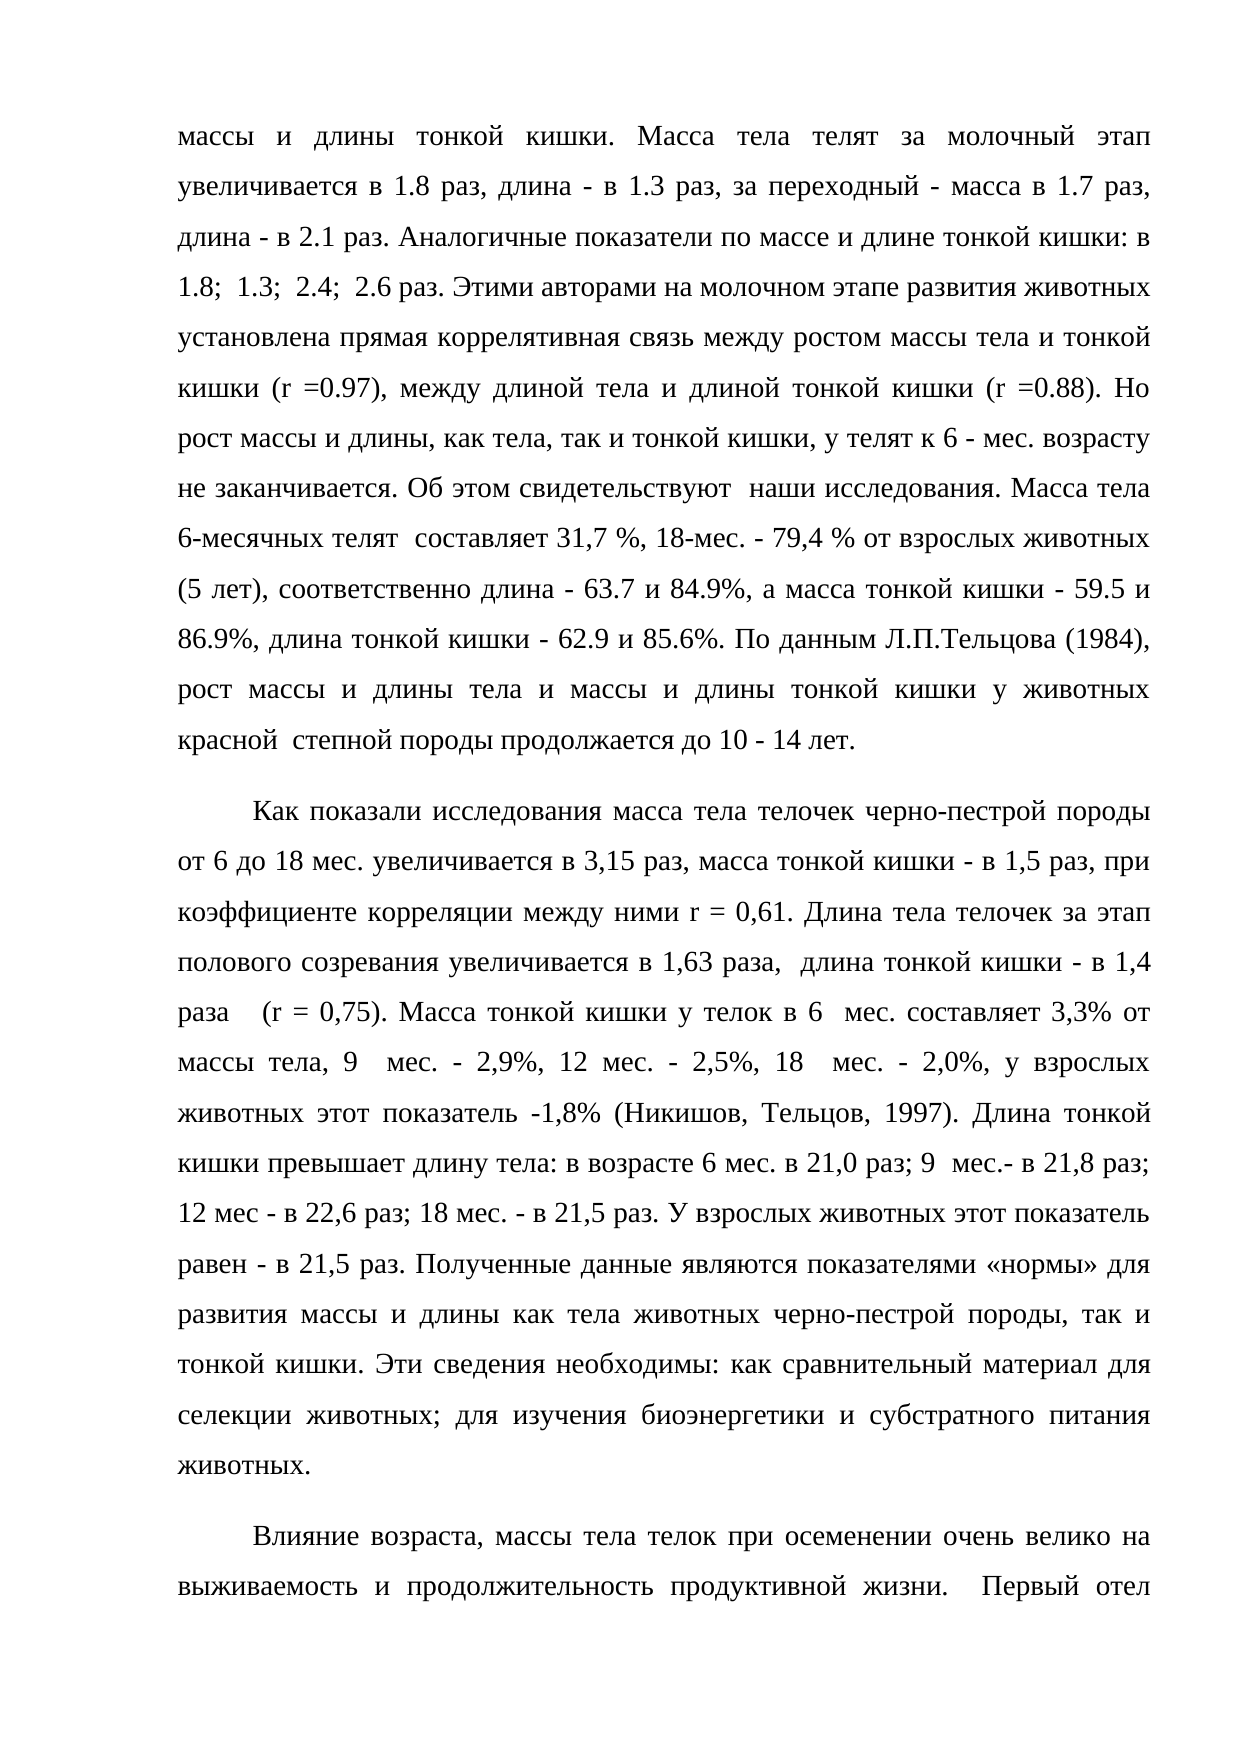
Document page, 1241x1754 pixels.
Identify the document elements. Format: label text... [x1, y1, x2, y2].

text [177, 118, 1152, 755]
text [177, 1518, 1152, 1602]
text Как показали исследования масса тела телочек черно-пестрой породы от 6 до 18 мес. увеличивается в 3,15 раз, масса тонкой кишки - в 1,5 раз, при коэффициенте корреляции между ними r = 0,61. Длина тела телочек за этап полового созревания увеличивается в 1,63 раза, длина тонкой кишки - в 1,4 раза (r = 0,75). Масса тонкой кишки у телок в 6 мес. составляет 3,3% от массы тела, 9 мес. - 2,9%, 12 мес. - 2,5%, 18 мес. - 2,0%, у взрослых животных этот показатель -1,8% (Никишов, Тельцов, 1997). Длина тонкой кишки превышает длину тела: в возрасте 6 мес. в 21,0 раз; 9 мес.- в 21,8 раз; 12 мес - в 22,6 раз; 18 мес. - в 21,5 раз. У взрослых животных этот показатель равен - в 21,5 раз. Полученные данные являются показателями «нормы» для развития массы и длины как тела животных черно-пестрой породы, так и тонкой кишки. Эти сведения необходимы: как сравнительный материал для селекции животных; для изучения биоэнергетики и субстратного питания животных. [177, 793, 1152, 1481]
